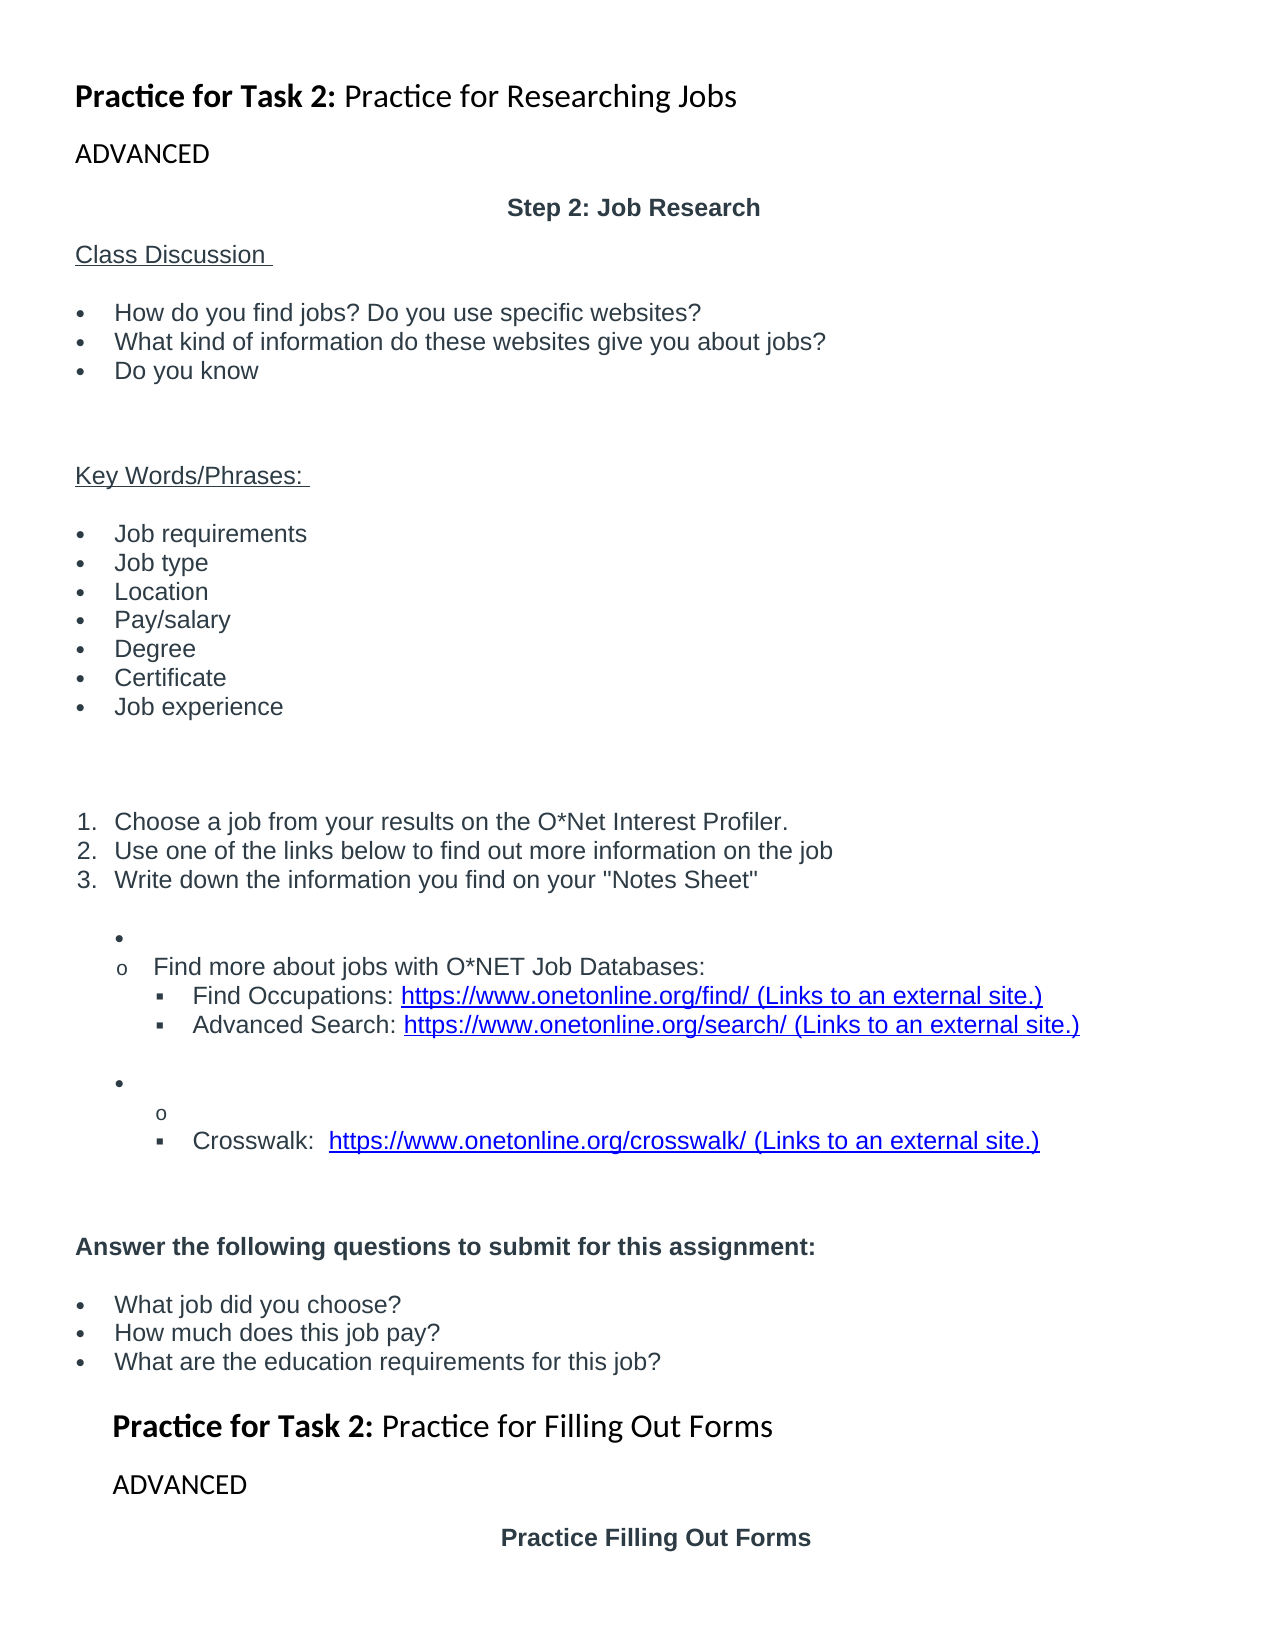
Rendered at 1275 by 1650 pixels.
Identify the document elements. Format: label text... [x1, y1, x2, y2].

text Step 2: Job Research [75, 193, 1200, 222]
list What kind of information do these websites give you about jobs? [77, 327, 1200, 356]
list Pay/salary [77, 605, 1200, 634]
list Use one of the links below to find out more information on the job [77, 836, 1200, 865]
list Find Occupations: https://www.onetonline.org/find/ (Links to an external site.) [155, 981, 1200, 1010]
list What job did you choose? [77, 1290, 1200, 1318]
text ADVANCED [75, 136, 1200, 171]
list What are the education requirements for this job? [77, 1347, 1200, 1376]
list Crosswalk: https://www.onetonline.org/crosswalk/ (Links to an external site.) [155, 1126, 1200, 1155]
list Job type [77, 548, 1200, 577]
text Answer the following questions to submit for this assignment: [75, 1232, 1200, 1261]
text Key Words/Phrases: [75, 461, 1200, 490]
list Certificate [77, 663, 1200, 692]
list How much does this job pay? [77, 1318, 1200, 1347]
text Practice Filling Out Forms [112, 1523, 1200, 1552]
text Practice for Task 2: Practice for Researching Jobs [75, 75, 1200, 116]
text ADVANCED [112, 1466, 1200, 1501]
list Location [77, 577, 1200, 605]
list Job requirements [77, 519, 1200, 548]
list Job experience [77, 692, 1200, 720]
list Do you know [77, 356, 1200, 384]
list Choose a job from your results on the O*Net Interest Profiler. [77, 807, 1200, 836]
text Practice for Task 2: Practice for Filling Out Forms [112, 1405, 1200, 1446]
text Class Discussion [75, 240, 1200, 269]
list Advanced Search: https://www.onetonline.org/search/ (Links to an external site.) [155, 1010, 1200, 1039]
list Degree [77, 634, 1200, 663]
list Find more about jobs with O*NET Job Databases: [116, 952, 1200, 981]
list How do you find jobs? Do you use specific websites? [77, 298, 1200, 327]
list Write down the information you find on your "Notes Sheet" [77, 865, 1200, 894]
